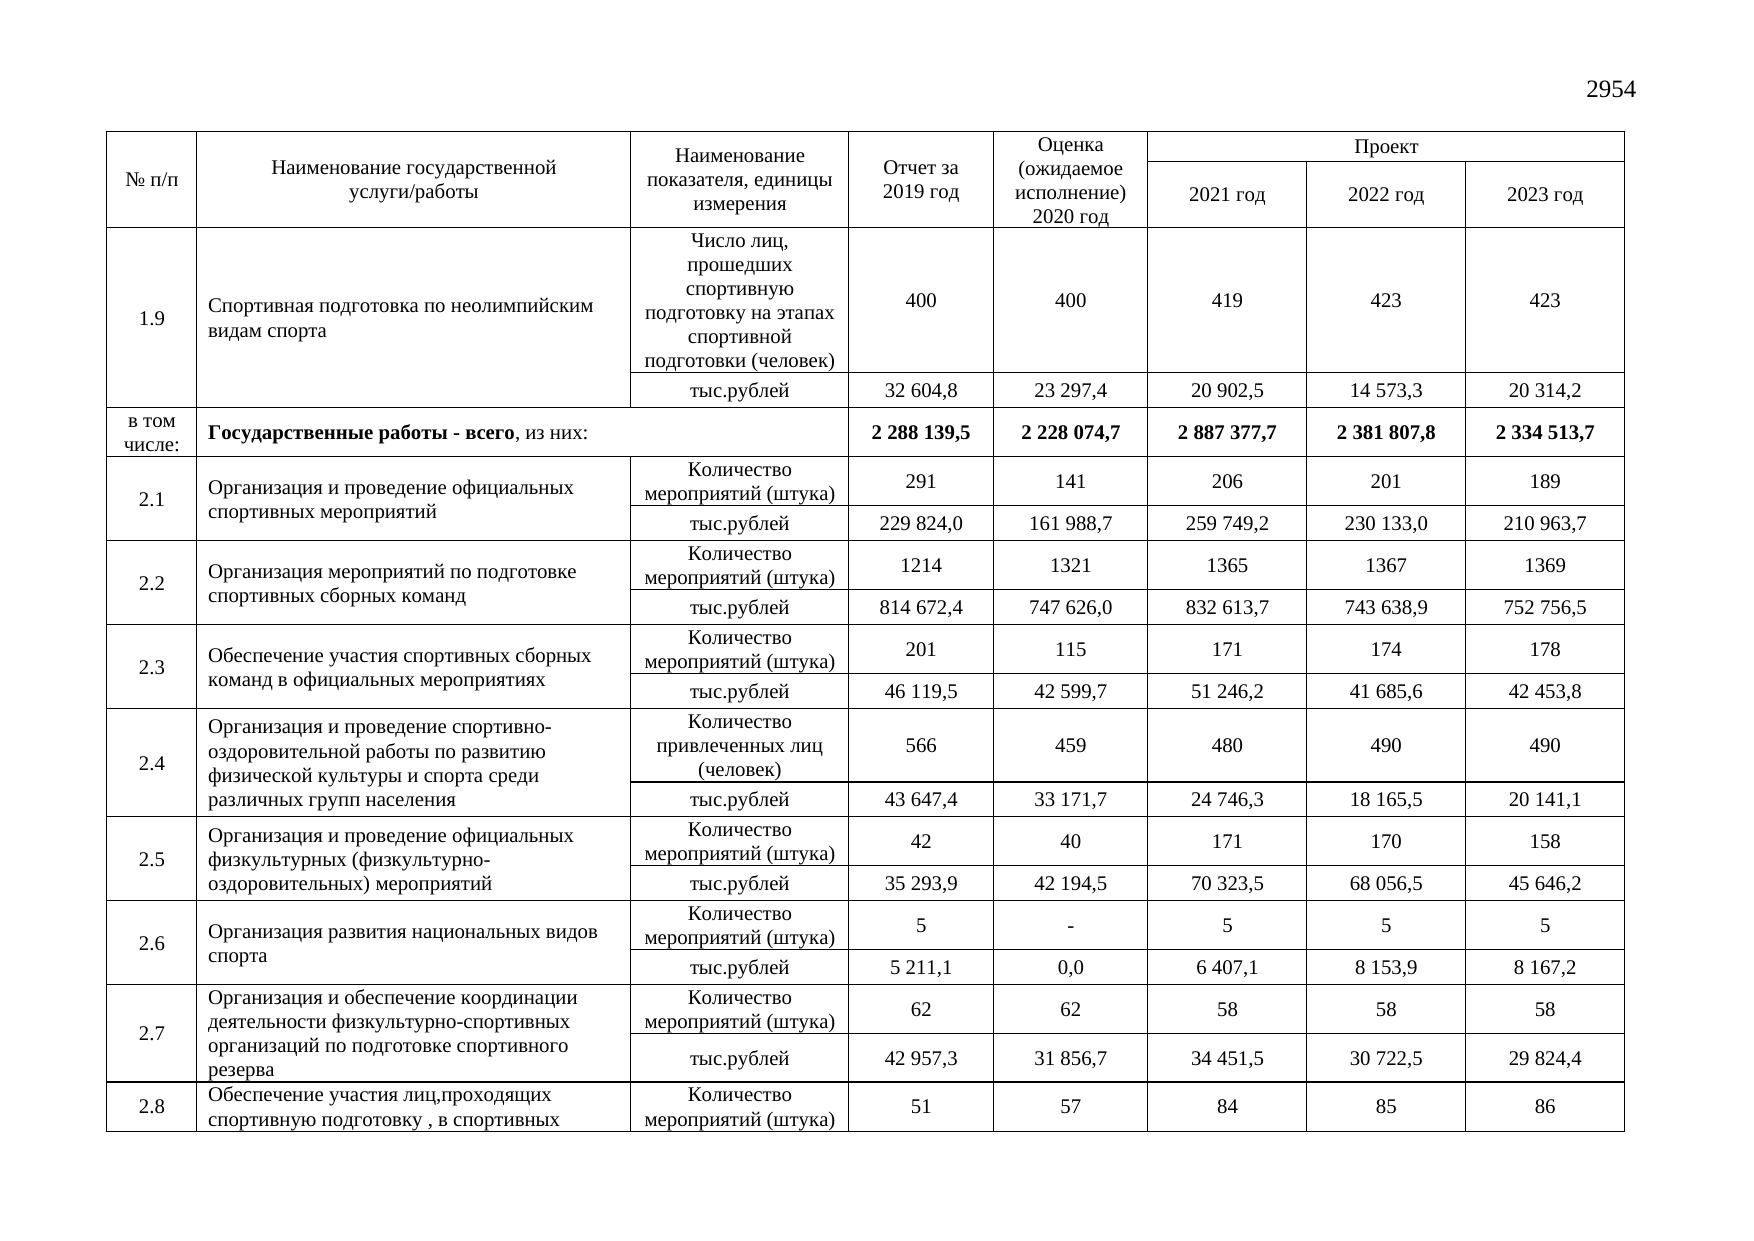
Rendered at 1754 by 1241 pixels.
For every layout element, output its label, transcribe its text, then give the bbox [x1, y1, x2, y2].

table_cell 84 [1148, 1083, 1306, 1131]
table_cell тыс.рублей [631, 674, 848, 708]
table_cell Число лиц, прошедших спортивную подготовку на этапах спортивной подготовки (человек) [631, 228, 848, 372]
table_cell тыс.рублей [631, 866, 848, 900]
table_cell Организация и проведение официальных физкультурных (физкультурно-оздоровительных) мероприятий [197, 817, 630, 900]
table_cell 206 [1148, 457, 1306, 505]
table_cell 291 [849, 457, 993, 505]
table_cell 5 [849, 901, 993, 949]
table_cell в том числе: [107, 408, 196, 456]
table_cell Организация и обеспечение координации деятельности физкультурно-спортивных организаций по подготовке спортивного резерва [197, 985, 630, 1081]
table_cell 2 288 139,5 [849, 408, 993, 456]
table_cell 210 963,7 [1466, 506, 1624, 540]
table_cell Количество мероприятий (штука) [631, 985, 848, 1033]
table_cell 423 [1307, 228, 1465, 372]
table_cell 2.2 [107, 541, 196, 624]
table_cell Количество мероприятий (штука) [631, 1083, 848, 1131]
table_cell 2 381 807,8 [1307, 408, 1465, 456]
table_cell 2 334 513,7 [1466, 408, 1624, 456]
table_cell 2.4 [107, 709, 196, 816]
table_cell 5 211,1 [849, 950, 993, 984]
table_cell 5 [1307, 901, 1465, 949]
table_cell 34 451,5 [1148, 1034, 1306, 1081]
table_cell 43 647,4 [849, 783, 993, 816]
table_cell 259 749,2 [1148, 506, 1306, 540]
table_cell 2022 год [1307, 162, 1465, 227]
table_cell 752 756,5 [1466, 590, 1624, 624]
table_cell 51 [849, 1083, 993, 1131]
table_cell 51 246,2 [1148, 674, 1306, 708]
table_cell 68 056,5 [1307, 866, 1465, 900]
table_cell 58 [1307, 985, 1465, 1033]
table_cell 747 626,0 [994, 590, 1147, 624]
table_cell Количество мероприятий (штука) [631, 901, 848, 949]
table_cell тыс.рублей [631, 950, 848, 984]
table_cell 1214 [849, 541, 993, 589]
table_cell 2.7 [107, 985, 196, 1081]
table_cell 20 141,1 [1466, 783, 1624, 816]
table_cell 158 [1466, 817, 1624, 865]
table_header Наименование показателя, единицы измерения [631, 132, 848, 227]
table_cell 1369 [1466, 541, 1624, 589]
table_cell 171 [1148, 625, 1306, 673]
table_cell Спортивная подготовка по неолимпийским видам спорта [197, 228, 630, 407]
table_cell 86 [1466, 1083, 1624, 1131]
table_cell 201 [1307, 457, 1465, 505]
table_cell 459 [994, 709, 1147, 781]
table_cell 6 407,1 [1148, 950, 1306, 984]
table_cell Государственные работы - всего, из них: [197, 408, 848, 456]
table_cell 46 119,5 [849, 674, 993, 708]
table_cell тыс.рублей [631, 1034, 848, 1081]
table_cell тыс.рублей [631, 506, 848, 540]
table_cell 400 [994, 228, 1147, 372]
table_header Наименование государственной услуги/работы [197, 132, 630, 227]
table_cell 423 [1466, 228, 1624, 372]
table_cell 189 [1466, 457, 1624, 505]
table_cell 8 167,2 [1466, 950, 1624, 984]
table_cell тыс.рублей [631, 590, 848, 624]
table_cell Обеспечение участия спортивных сборных команд в официальных мероприятиях [197, 625, 630, 708]
table_cell 30 722,5 [1307, 1034, 1465, 1081]
table_cell - [994, 901, 1147, 949]
table_cell Количество мероприятий (штука) [631, 817, 848, 865]
table_cell 58 [1466, 985, 1624, 1033]
table_cell 201 [849, 625, 993, 673]
table_cell 1321 [994, 541, 1147, 589]
table_cell 115 [994, 625, 1147, 673]
table_cell 42 [849, 817, 993, 865]
table_cell 23 297,4 [994, 373, 1147, 407]
table_cell 29 824,4 [1466, 1034, 1624, 1081]
table_cell 174 [1307, 625, 1465, 673]
table_cell 2 887 377,7 [1148, 408, 1306, 456]
table_header Проект [1148, 132, 1624, 161]
table_cell 42 453,8 [1466, 674, 1624, 708]
table_cell 178 [1466, 625, 1624, 673]
table_cell 31 856,7 [994, 1034, 1147, 1081]
table_cell 161 988,7 [994, 506, 1147, 540]
table_cell 566 [849, 709, 993, 781]
table_cell 24 746,3 [1148, 783, 1306, 816]
table_cell 171 [1148, 817, 1306, 865]
table_cell Количество мероприятий (штука) [631, 541, 848, 589]
table_cell 14 573,3 [1307, 373, 1465, 407]
table_cell 62 [849, 985, 993, 1033]
table_cell 58 [1148, 985, 1306, 1033]
table_cell тыс.рублей [631, 373, 848, 407]
table_cell Организация развития национальных видов спорта [197, 901, 630, 984]
table_cell 42 194,5 [994, 866, 1147, 900]
table_cell Количество мероприятий (штука) [631, 457, 848, 505]
table_cell Организация и проведение спортивно-оздоровительной работы по развитию физической культуры и спорта среди различных групп населения [197, 709, 630, 816]
table_cell 2.6 [107, 901, 196, 984]
table_cell 0,0 [994, 950, 1147, 984]
table_cell 2 228 074,7 [994, 408, 1147, 456]
table_cell 41 685,6 [1307, 674, 1465, 708]
table_cell 2.1 [107, 457, 196, 540]
table_cell Обеспечение участия лиц,проходящих спортивную подготовку , в спортивных соревнованиях [197, 1083, 630, 1131]
table_cell 2.3 [107, 625, 196, 708]
table_cell 814 672,4 [849, 590, 993, 624]
table_cell 32 604,8 [849, 373, 993, 407]
table_cell 2.8 [107, 1083, 196, 1131]
table_cell 85 [1307, 1083, 1465, 1131]
table_cell 42 599,7 [994, 674, 1147, 708]
table_cell 5 [1466, 901, 1624, 949]
table_cell 1367 [1307, 541, 1465, 589]
table_header № п/п [107, 132, 196, 227]
table_cell 1.9 [107, 228, 196, 407]
table_cell 42 957,3 [849, 1034, 993, 1081]
table_cell 141 [994, 457, 1147, 505]
table_cell 57 [994, 1083, 1147, 1131]
table_cell 18 165,5 [1307, 783, 1465, 816]
table_header Отчет за 2019 год [849, 132, 993, 227]
table_cell 5 [1148, 901, 1306, 949]
table_cell 2021 год [1148, 162, 1306, 227]
table_cell Количество привлеченных лиц (человек) [631, 709, 848, 781]
table_cell 20 314,2 [1466, 373, 1624, 407]
table_cell 62 [994, 985, 1147, 1033]
table_cell 490 [1307, 709, 1465, 781]
table_cell 400 [849, 228, 993, 372]
table_cell тыс.рублей [631, 783, 848, 816]
table_cell 20 902,5 [1148, 373, 1306, 407]
table_cell 832 613,7 [1148, 590, 1306, 624]
table_cell 743 638,9 [1307, 590, 1465, 624]
table_cell 229 824,0 [849, 506, 993, 540]
table_cell 8 153,9 [1307, 950, 1465, 984]
table_cell 33 171,7 [994, 783, 1147, 816]
table_cell 70 323,5 [1148, 866, 1306, 900]
table_header Оценка (ожидаемое исполнение) 2020 год [994, 132, 1147, 227]
table_cell 35 293,9 [849, 866, 993, 900]
table_cell Организация мероприятий по подготовке спортивных сборных команд [197, 541, 630, 624]
table_cell 1365 [1148, 541, 1306, 589]
table_cell 2023 год [1466, 162, 1624, 227]
table_cell Организация и проведение официальных спортивных мероприятий [197, 457, 630, 540]
table_cell 419 [1148, 228, 1306, 372]
table_cell 40 [994, 817, 1147, 865]
table_cell 230 133,0 [1307, 506, 1465, 540]
table_cell 2.5 [107, 817, 196, 900]
table_cell 170 [1307, 817, 1465, 865]
table_cell 45 646,2 [1466, 866, 1624, 900]
table_cell Количество мероприятий (штука) [631, 625, 848, 673]
table_cell 480 [1148, 709, 1306, 781]
table_cell 490 [1466, 709, 1624, 781]
